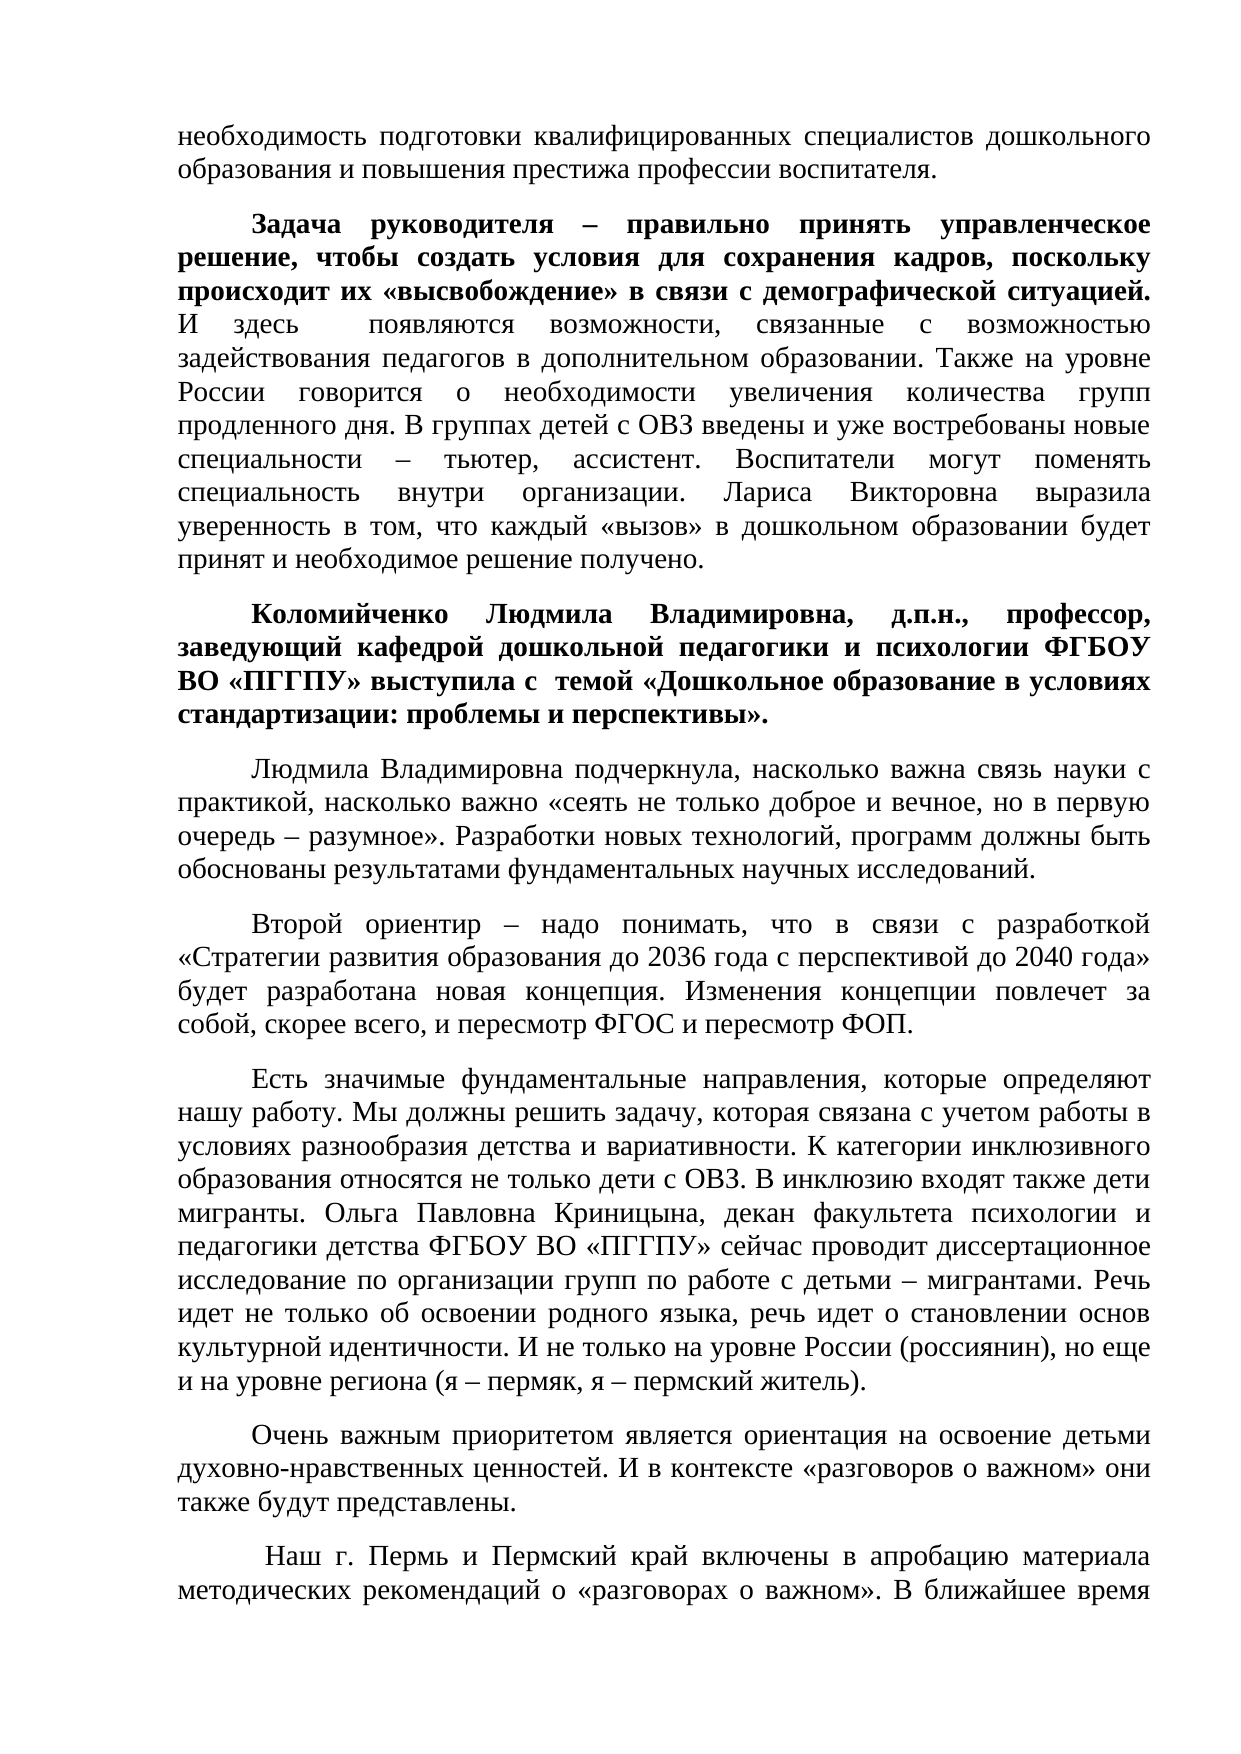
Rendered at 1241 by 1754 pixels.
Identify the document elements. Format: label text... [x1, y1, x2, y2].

text Коломийченко Людмила Владимировна, д.п.н., профессор, заведующий кафедрой дошкольной педагогики и психологии ФГБОУ ВО «ПГГПУ» выступила с темой «Дошкольное образование в условиях стандартизации: проблемы и перспективы». [177, 596, 1152, 730]
text Очень важным приоритетом является ориентация на освоение детьми духовно-нравственных ценностей. И в контексте «разговоров о важном» они также будут представлены. [177, 1417, 1152, 1518]
text Задача руководителя – правильно принять управленческое решение, чтобы создать условия для сохранения кадров, поскольку происходит их «высвобождение» в связи с демографической ситуацией. И здесь появляются возможности, связанные с возможностью задействования педагогов в дополнительном образовании. Также на уровне России говорится о необходимости увеличения количества групп продленного дня. В группах детей с ОВЗ введены и уже востребованы новые специальности – тьютер, ассистент. Воспитатели могут поменять специальность внутри организации. Лариса Викторовна выразила уверенность в том, что каждый «вызов» в дошкольном образовании будет принят и необходимое решение получено. [177, 206, 1152, 575]
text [177, 118, 1152, 185]
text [177, 1538, 1152, 1606]
text Есть значимые фундаментальные направления, которые определяют нашу работу. Мы должны решить задачу, которая связана с учетом работы в условиях разнообразия детства и вариативности. К категории инклюзивного образования относятся не только дети с ОВЗ. В инклюзию входят также дети мигранты. Ольга Павловна Криницына, декан факультета психологии и педагогики детства ФГБОУ ВО «ПГГПУ» сейчас проводит диссертационное исследование по организации групп по работе с детьми – мигрантами. Речь идет не только об освоении родного языка, речь идет о становлении основ культурной идентичности. И не только на уровне России (россиянин), но еще и на уровне региона (я – пермяк, я – пермский житель). [177, 1061, 1152, 1396]
text Людмила Владимировна подчеркнула, насколько важна связь науки с практикой, насколько важно «сеять не только доброе и вечное, но в первую очередь – разумное». Разработки новых технологий, программ должны быть обоснованы результатами фундаментальных научных исследований. [177, 751, 1152, 885]
text Второй ориентир – надо понимать, что в связи с разработкой «Стратегии развития образования до 2036 года с перспективой до 2040 года» будет разработана новая концепция. Изменения концепции повлечет за собой, скорее всего, и пересмотр ФГОС и пересмотр ФОП. [177, 906, 1152, 1040]
